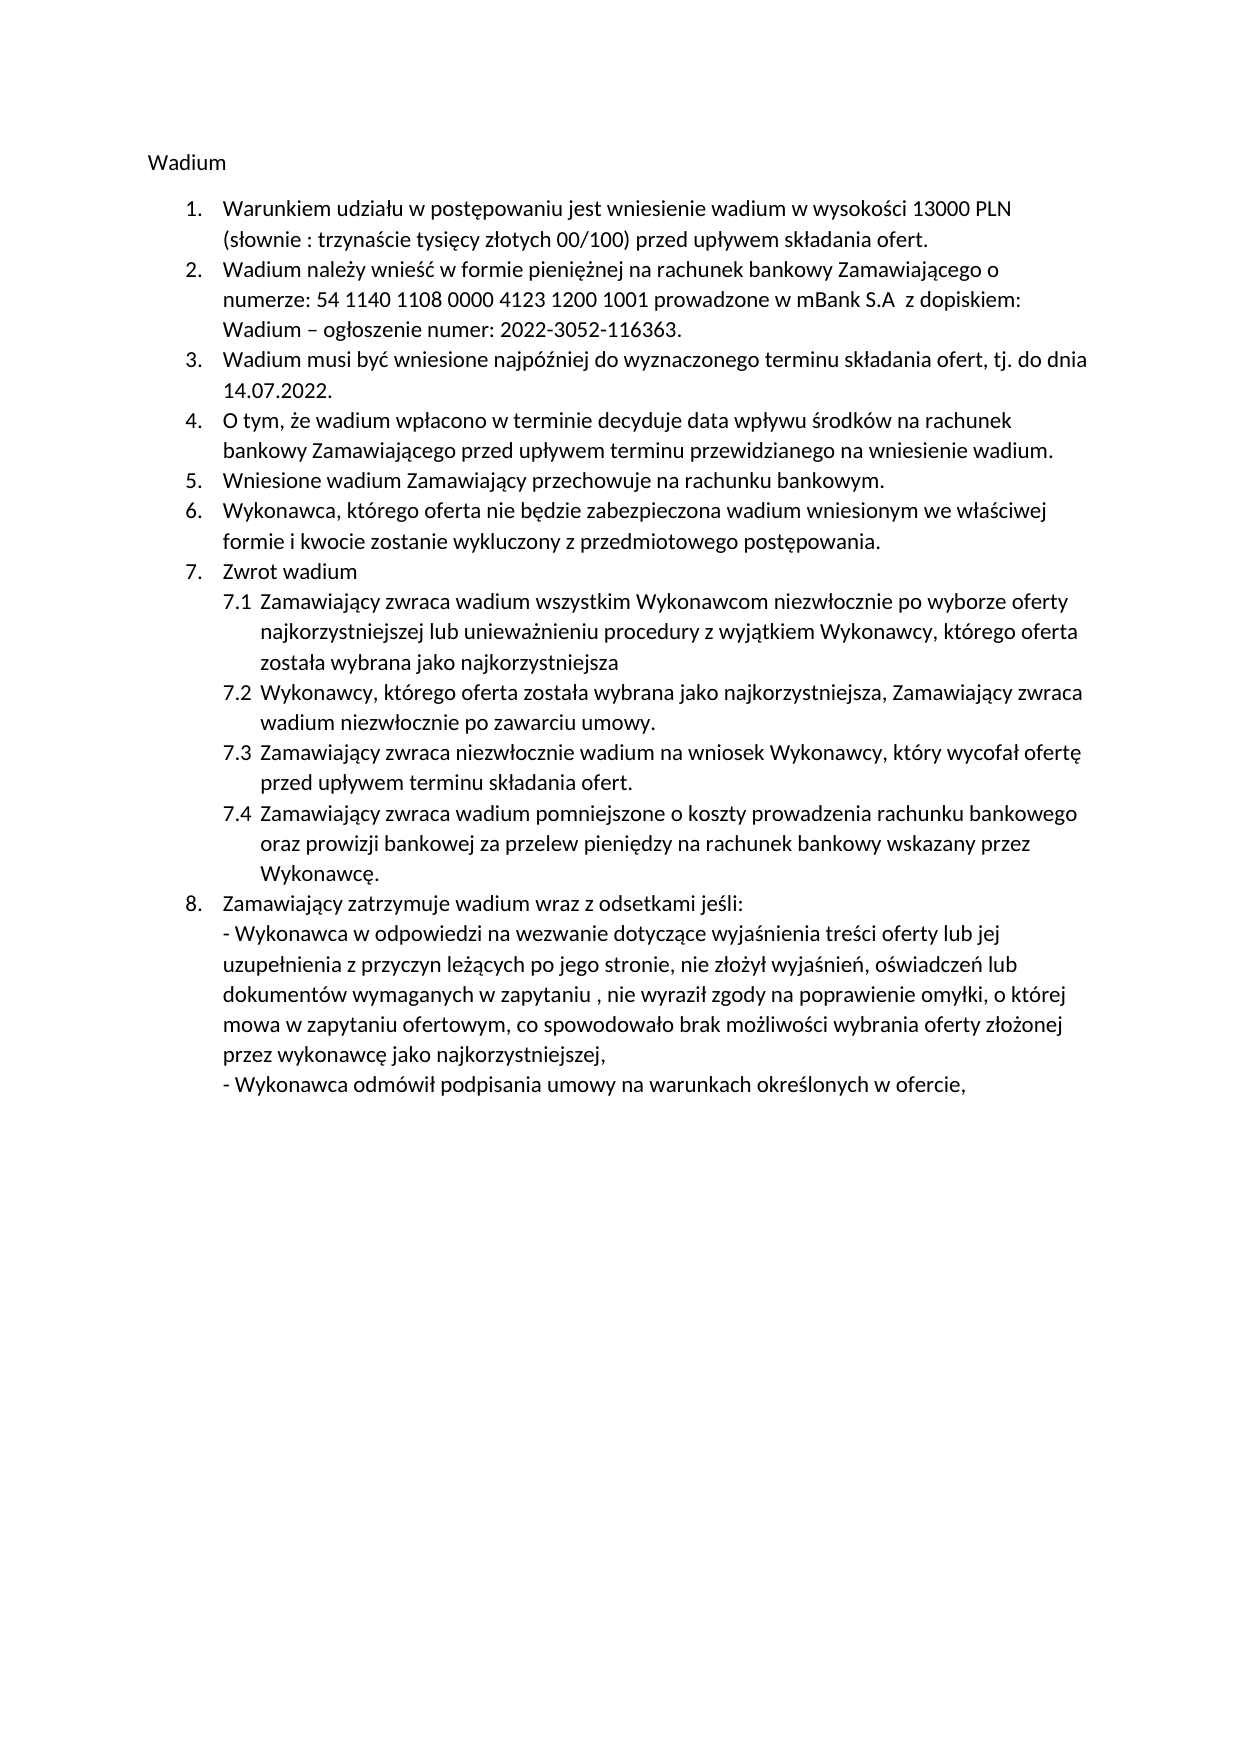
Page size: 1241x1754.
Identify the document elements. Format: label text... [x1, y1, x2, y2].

list Zamawiający zatrzymuje wadium wraz z odsetkami jeśli: [185, 889, 1093, 917]
list - Wykonawca w odpowiedzi na wezwanie dotyczące wyjaśnienia treści oferty lub jej uzupełnienia z przyczyn leżących po jego stronie, nie złożył wyjaśnień, oświadczeń lub dokumentów wymaganych w zapytaniu , nie wyraził zgody na poprawienie omyłki, o której mowa w zapytaniu ofertowym, co spowodowało brak możliwości wybrania oferty złożonej przez wykonawcę jako najkorzystniejszej, [223, 919, 1093, 1068]
list O tym, że wadium wpłacono w terminie decyduje data wpływu środków na rachunek bankowy Zamawiającego przed upływem terminu przewidzianego na wniesienie wadium. [185, 406, 1093, 464]
list Zamawiający zwraca wadium wszystkim Wykonawcom niezwłocznie po wyborze oferty najkorzystniejszej lub unieważnieniu procedury z wyjątkiem Wykonawcy, którego oferta została wybrana jako najkorzystniejsza [223, 587, 1093, 676]
list Wykonawca, którego oferta nie będzie zabezpieczona wadium wniesionym we właściwej formie i kwocie zostanie wykluczony z przedmiotowego postępowania. [185, 497, 1093, 555]
list Wadium musi być wniesione najpóźniej do wyznaczonego terminu składania ofert, tj. do dnia 14.07.2022. [185, 346, 1093, 404]
list Wadium należy wnieść w formie pieniężnej na rachunek bankowy Zamawiającego o numerze: 54 1140 1108 0000 4123 1200 1001 prowadzone w mBank S.A z dopiskiem: Wadium – ogłoszenie numer: 2022-3052-116363. [185, 255, 1093, 343]
text Wadium [148, 148, 1093, 176]
list Zwrot wadium [185, 557, 1093, 585]
list - Wykonawca odmówił podpisania umowy na warunkach określonych w ofercie, [223, 1071, 1093, 1098]
list Wniesione wadium Zamawiający przechowuje na rachunku bankowym. [185, 466, 1093, 494]
list Wykonawcy, którego oferta została wybrana jako najkorzystniejsza, Zamawiający zwraca wadium niezwłocznie po zawarciu umowy. [223, 678, 1093, 736]
list Zamawiający zwraca niezwłocznie wadium na wniosek Wykonawcy, który wycofał ofertę przed upływem terminu składania ofert. [223, 738, 1093, 796]
list Warunkiem udziału w postępowaniu jest wniesienie wadium w wysokości 13000 PLN (słownie : trzynaście tysięcy złotych 00/100) przed upływem składania ofert. [185, 194, 1093, 253]
list Zamawiający zwraca wadium pomniejszone o koszty prowadzenia rachunku bankowego oraz prowizji bankowej za przelew pieniędzy na rachunek bankowy wskazany przez Wykonawcę. [223, 799, 1093, 887]
